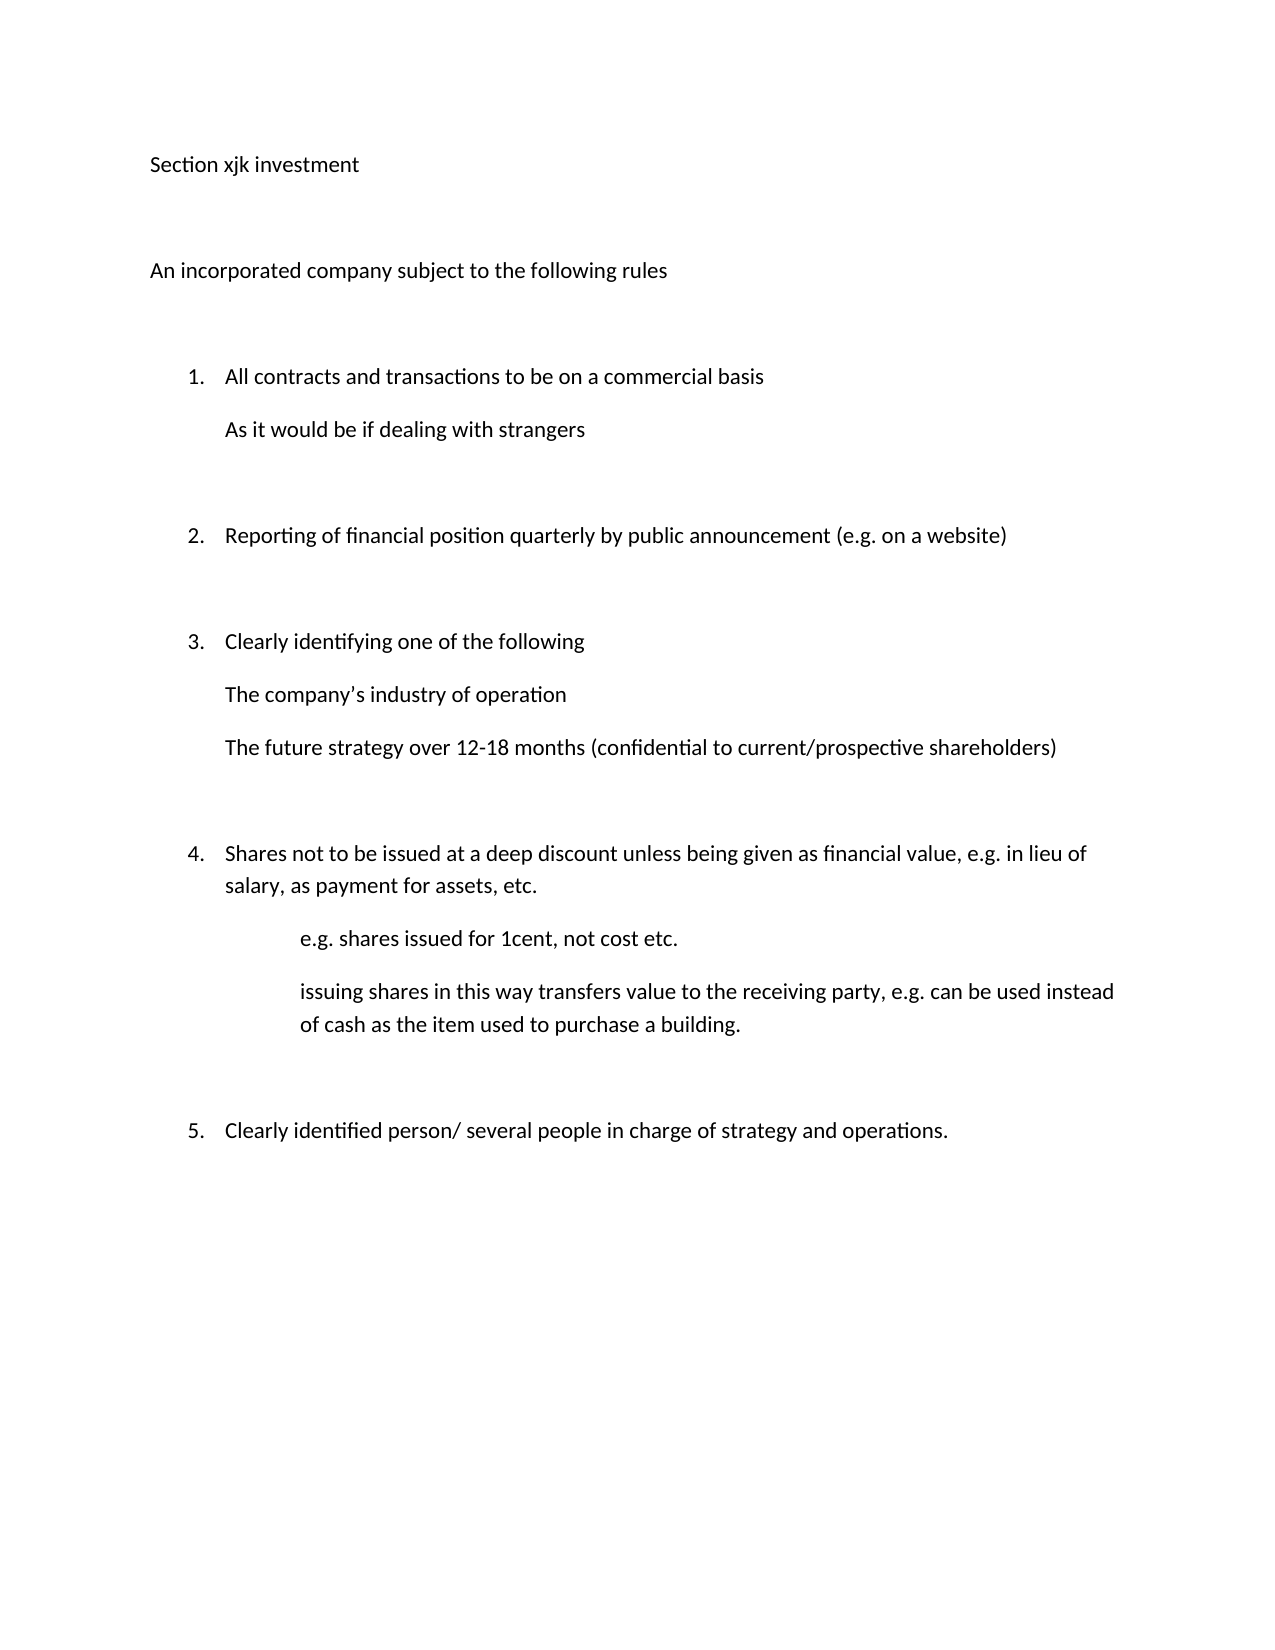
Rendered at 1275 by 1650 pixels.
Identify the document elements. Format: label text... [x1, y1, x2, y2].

list Clearly identifying one of the following [187, 627, 1125, 655]
text issuing shares in this way transfers value to the receiving party, e.g. can be used instead of cash as the item used to purchase a building. [150, 977, 1125, 1038]
list Reporting of financial position quarterly by public announcement (e.g. on a website) [187, 521, 1125, 549]
text An incorporated company subject to the following rules [150, 256, 1125, 284]
text The future strategy over 12-18 months (confidential to current/prospective shareholders) [150, 733, 1125, 761]
list Clearly identified person/ several people in charge of strategy and operations. [187, 1116, 1125, 1144]
list All contracts and transactions to be on a commercial basis [187, 362, 1125, 390]
text e.g. shares issued for 1cent, not cost etc. [150, 924, 1125, 952]
text 4. Shares not to be issued at a deep discount unless being given as financial value, e.g. in lieu of salary, as payment for assets, etc. [187, 839, 1125, 899]
text As it would be if dealing with strangers [150, 415, 1125, 443]
text Section xjk investment [150, 150, 1125, 178]
text The company’s industry of operation [150, 680, 1125, 708]
